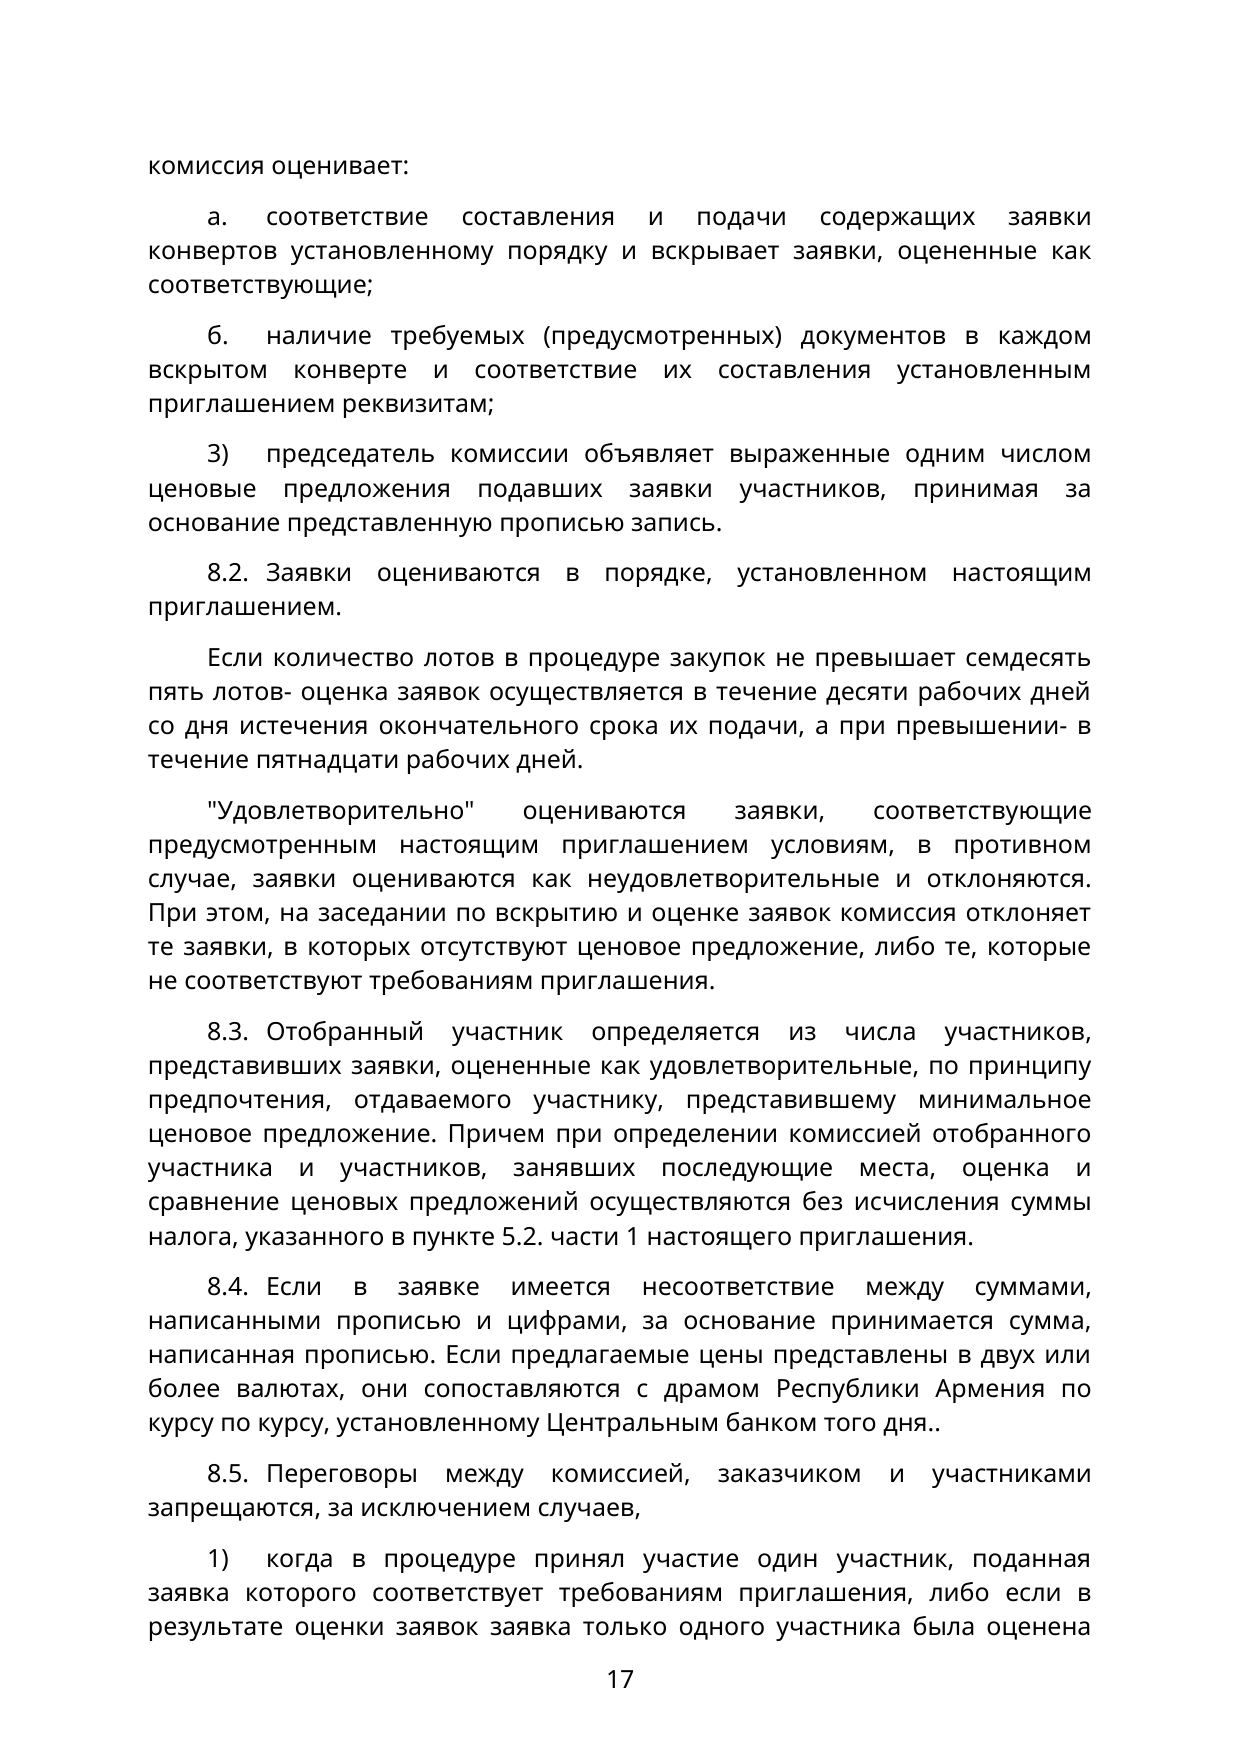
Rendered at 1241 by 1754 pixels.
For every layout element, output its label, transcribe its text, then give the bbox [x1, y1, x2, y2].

text а. соответствие составления и подачи содержащих заявки конвертов установленному порядку и вскрывает заявки, оцененные как соответствующие; [148, 198, 1092, 301]
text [148, 148, 1092, 182]
text 8.5. Переговоры между комиссией, заказчиком и участниками запрещаются, за исключением случаев, [148, 1456, 1092, 1524]
text 3) председатель комиссии объявляет выраженные одним числом ценовые предложения подавших заявки участников, принимая за основание представленную прописью запись. [148, 436, 1092, 538]
text 8.4. Если в заявке имеется несоответствие между суммами, написанными прописью и цифрами, за основание принимается сумма, написанная прописью. Если предлагаемые цены представлены в двух или более валютах, они сопоставляются с драмом Республики Армения по курсу по курсу, установленному Центральным банком того дня.. [148, 1269, 1092, 1439]
text б. наличие требуемых (предусмотренных) документов в каждом вскрытом конверте и соответствие их составления установленным приглашением реквизитам; [148, 317, 1092, 419]
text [148, 1541, 1092, 1643]
text 8.2. Заявки оцениваются в порядке, установленном настоящим приглашением. [148, 555, 1092, 623]
text 8.3. Отобранный участник определяется из числа участников, представивших заявки, оцененные как удовлетворительные, по принципу предпочтения, отдаваемого участнику, представившему минимальное ценовое предложение. Причем при определении комиссией отобранного участника и участников, занявших последующие места, оценка и сравнение ценовых предложений осуществляются без исчисления суммы налога, указанного в пункте 5.2. части 1 настоящего приглашения. [148, 1014, 1092, 1252]
text "Удовлетворительно" оцениваются заявки, соответствующие предусмотренным настоящим приглашением условиям, в противном случае, заявки оцениваются как неудовлетворительные и отклоняются. При этом, на заседании по вскрытию и оценке заявок комиссия отклоняет те заявки, в которых отсутствуют ценовое предложение, либо те, которые не соответствуют требованиям приглашения. [148, 793, 1092, 997]
text Если количество лотов в процедуре закупок не превышает семдесять пять лотов- оценка заявок осуществляется в течение десяти рабочих дней со дня истечения окончательного срока их подачи, а при превышении- в течение пятнадцати рабочих дней. [148, 640, 1092, 776]
